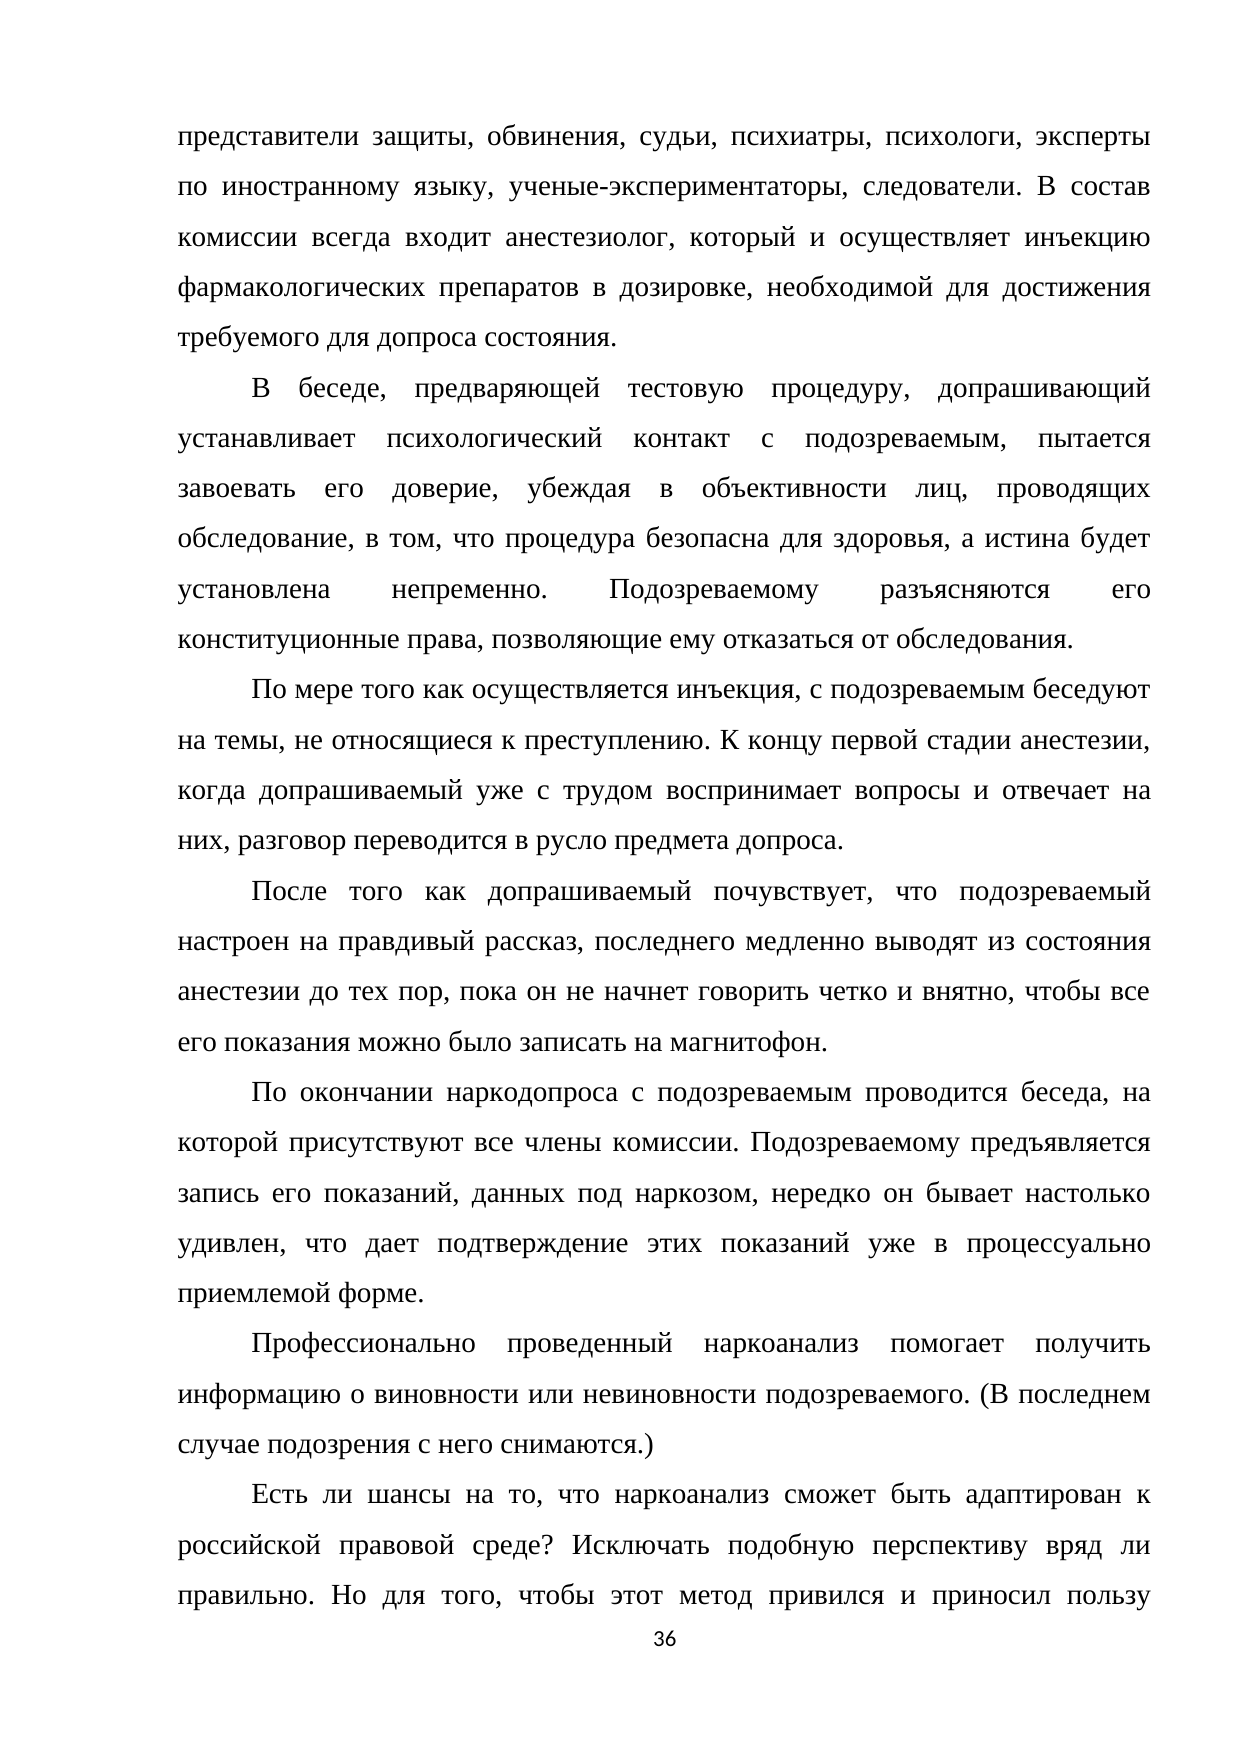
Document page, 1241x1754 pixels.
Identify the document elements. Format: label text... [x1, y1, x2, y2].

text Профессионально проведенный наркоанализ помогает получить информацию о виновности или невиновности подозреваемого. (В последнем случае подозрения с него снимаются.) [177, 1326, 1152, 1460]
text По мере того как осуществляется инъекция, с подозреваемым беседуют на темы, не относящиеся к преступлению. К концу первой стадии анестезии, когда допрашиваемый уже с трудом воспринимает вопросы и отвечает на них, разговор переводится в русло предмета допроса. [177, 672, 1152, 856]
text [177, 1477, 1152, 1611]
text В беседе, предваряющей тестовую процедуру, допрашивающий устанавливает психологический контакт с подозреваемым, пытается завоевать его доверие, убеждая в объективности лиц, проводящих обследование, в том, что процедура безопасна для здоровья, а истина будет установлена непременно. Подозреваемому разъясняются его конституционные права, позволяющие ему отказаться от обследования. [177, 370, 1152, 655]
text После того как допрашиваемый почувствует, что подозреваемый настроен на правдивый рассказ, последнего медленно выводят из состояния анестезии до тех пор, пока он не начнет говорить четко и внятно, чтобы все его показания можно было записать на магнитофон. [177, 873, 1152, 1057]
text По окончании наркодопроса с подозреваемым проводится беседа, на которой присутствуют все члены комиссии. Подозреваемому предъявляется запись его показаний, данных под наркозом, нередко он бывает настолько удивлен, что дает подтверждение этих показаний уже в процессуально приемлемой форме. [177, 1074, 1152, 1309]
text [177, 118, 1152, 353]
